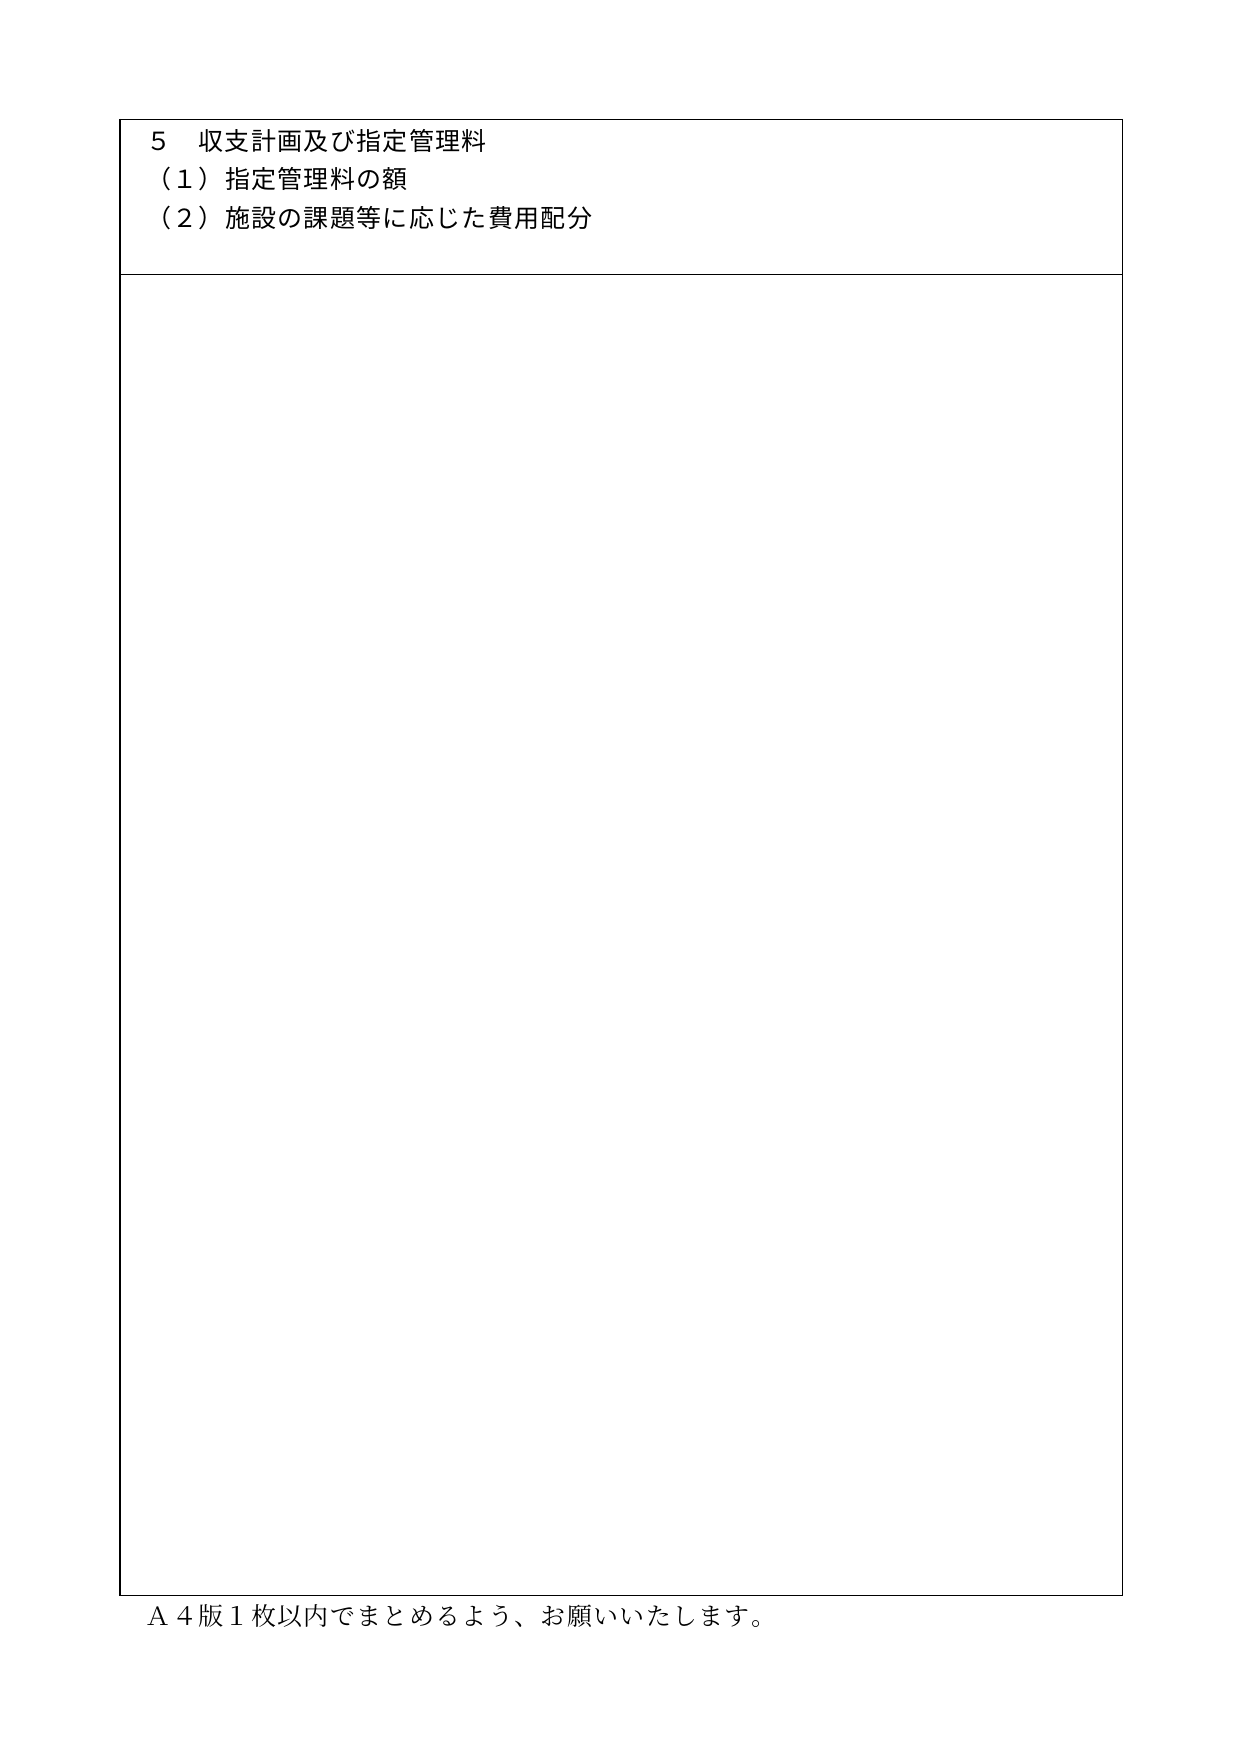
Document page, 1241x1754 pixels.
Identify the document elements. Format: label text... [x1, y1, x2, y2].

text Ａ４版１枚以内でまとめるよう、お願いいたします。 [119, 1596, 1121, 1634]
table_header ５ 収支計画及び指定管理料 （１）指定管理料の額 （２）施設の課題等に応じた費用配分 [121, 120, 1122, 274]
table_cell [121, 275, 1122, 1595]
